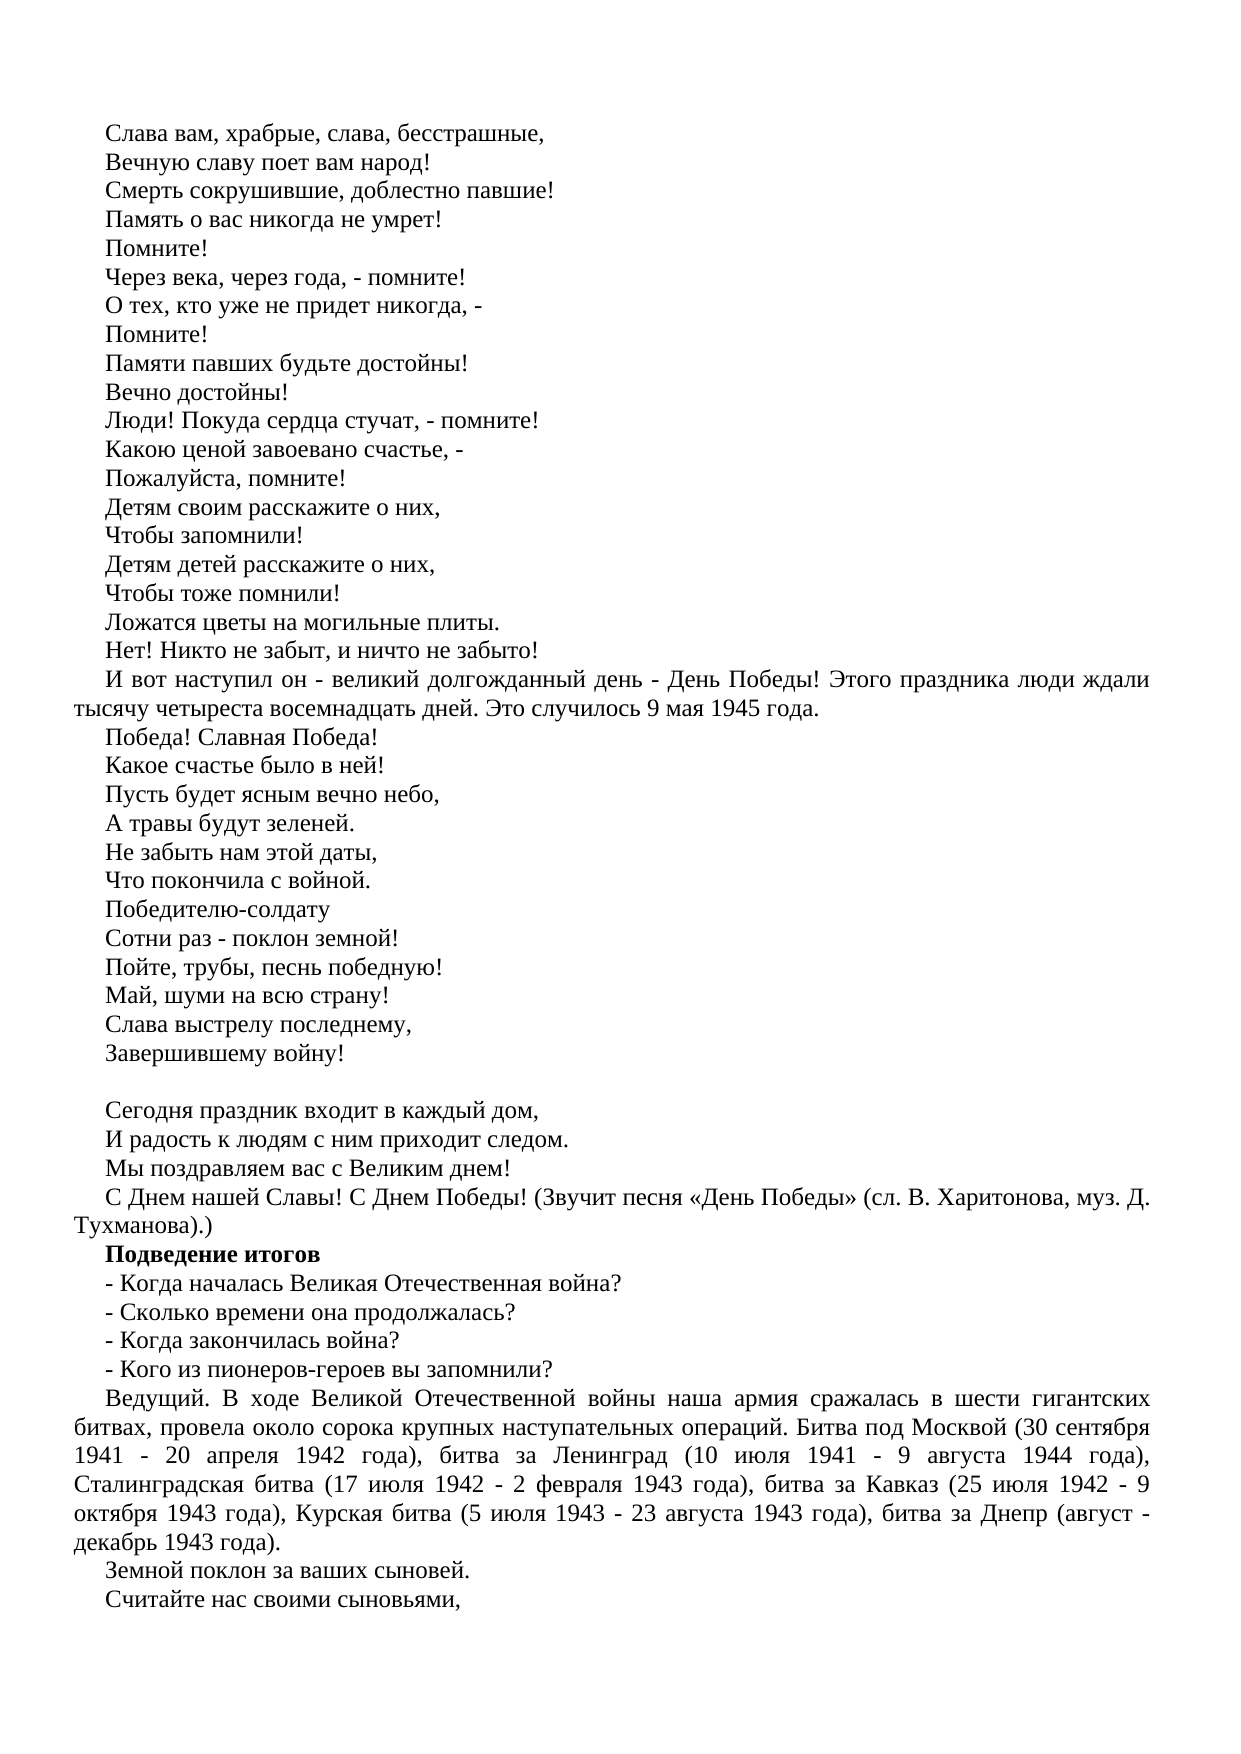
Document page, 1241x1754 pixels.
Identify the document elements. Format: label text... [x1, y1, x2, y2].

text Детям детей расскажите о них, [74, 549, 1152, 578]
text Помните! [74, 233, 1152, 262]
text Чтобы запомнили! [74, 521, 1152, 549]
text Чтобы тоже помнили! [74, 578, 1152, 607]
text Подведение итогов [74, 1239, 1152, 1268]
text Смерть сокрушившие, доблестно павшие! [74, 176, 1152, 204]
text Не забыть нам этой даты, [74, 837, 1152, 866]
text - Когда началась Великая Отечественная война? [74, 1268, 1152, 1297]
text - Сколько времени она продолжалась? [74, 1297, 1152, 1326]
text Памяти павших будьте достойны! [74, 348, 1152, 377]
text Помните! [74, 319, 1152, 348]
text Вечную славу поет вам народ! [74, 147, 1152, 176]
text И радость к людям с ним приходит следом. [74, 1124, 1152, 1153]
text Слава выстрелу последнему, [74, 1009, 1152, 1038]
text - Когда закончилась война? [74, 1326, 1152, 1354]
text И вот наступил он - великий долгожданный день - День Победы! Этого праздника люди ждали тысячу четыреста восемнадцать дней. Это случилось 9 мая 1945 года. [74, 664, 1152, 722]
text Что покончила с войной. [74, 866, 1152, 894]
text Ложатся цветы на могильные плиты. [74, 607, 1152, 636]
text Мы поздравляем вас с Великим днем! [74, 1153, 1152, 1182]
text Победа! Славная Победа! [74, 722, 1152, 751]
text Вечно достойны! [74, 377, 1152, 406]
text Через века, через года, - помните! [74, 262, 1152, 291]
text Сотни раз - поклон земной! [74, 923, 1152, 952]
text Завершившему войну! [74, 1038, 1152, 1067]
text Май, шуми на всю страну! [74, 981, 1152, 1009]
text - Кого из пионеров-героев вы запомнили? [74, 1354, 1152, 1383]
text Детям своим расскажите о них, [74, 492, 1152, 521]
text Считайте нас своими сыновьями, [74, 1584, 1152, 1613]
text Сегодня праздник входит в каждый дом, [74, 1096, 1152, 1124]
text Память о вас никогда не умрет! [74, 204, 1152, 233]
text А травы будут зеленей. [74, 808, 1152, 837]
text С Днем нашей Славы! С Днем Победы! (Звучит песня «День Победы» (сл. В. Харитонова, муз. Д. Тухманова).) [74, 1182, 1152, 1239]
text Земной поклон за ваших сыновей. [74, 1556, 1152, 1584]
text Какою ценой завоевано счастье, - [74, 434, 1152, 463]
text Люди! Покуда сердца стучат, - помните! [74, 406, 1152, 434]
text Пожалуйста, помните! [74, 463, 1152, 492]
text Пойте, трубы, песнь победную! [74, 952, 1152, 981]
text Победителю-солдату [74, 894, 1152, 923]
text Слава вам, храбрые, слава, бесстрашные, [74, 118, 1152, 147]
text Какое счастье было в ней! [74, 751, 1152, 779]
text О тех, кто уже не придет никогда, - [74, 291, 1152, 319]
text Нет! Никто не забыт, и ничто не забыто! [74, 636, 1152, 664]
text Ведущий. В ходе Великой Отечественной войны наша армия сражалась в шести гигантских битвах, провела около сорока крупных наступательных операций. Битва под Москвой (30 сентября 1941 - 20 апреля 1942 года), битва за Ленинград (10 июля 1941 - 9 августа 1944 года), Сталинградская битва (17 июля 1942 - 2 февраля 1943 года), битва за Кавказ (25 июля 1942 - 9 октября 1943 года), Курская битва (5 июля 1943 - 23 августа 1943 года), битва за Днепр (август - декабрь 1943 года). [74, 1383, 1152, 1556]
text Пусть будет ясным вечно небо, [74, 779, 1152, 808]
